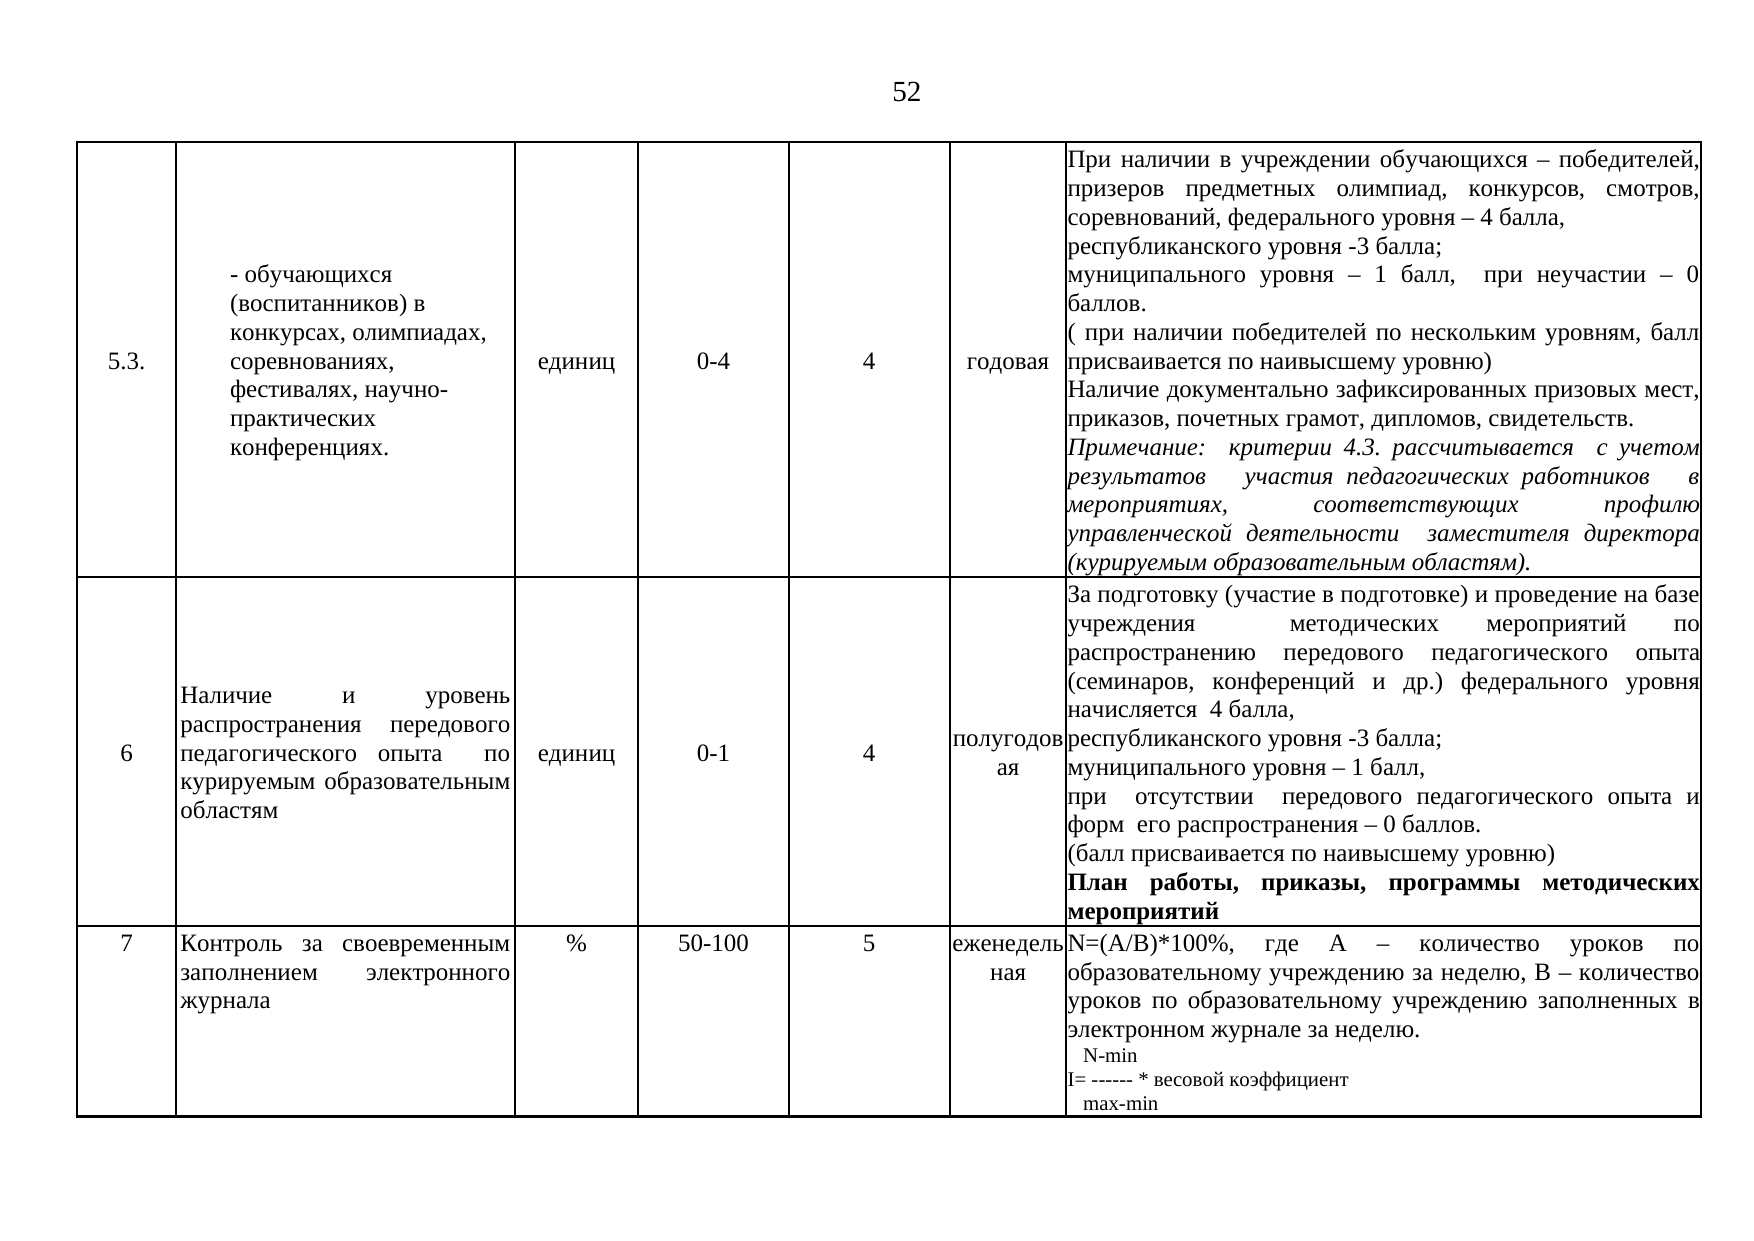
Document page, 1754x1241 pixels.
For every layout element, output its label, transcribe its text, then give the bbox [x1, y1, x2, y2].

table_cell 4 [790, 578, 949, 924]
table_cell единиц [516, 143, 637, 576]
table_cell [177, 927, 514, 1115]
table_cell За подготовку (участие в подготовке) и проведение на базе учреждения методических мероприятий по распространению передового педагогического опыта (семинаров, конференций и др.) федерального уровня начисляется 4 балла, республиканского уровня -3 балла; муниципального уровня – 1 балл, при отсутствии передового педагогического опыта и форм его распространения – 0 баллов. (балл присваивается по наивысшему уровню) План работы, приказы, программы методических мероприятий [1067, 578, 1700, 924]
table_cell 4 [790, 143, 949, 576]
table_cell еженедельная [951, 927, 1065, 1115]
table_cell Наличие и уровень распространения передового педагогического опыта по курируемым образовательным областям [177, 578, 514, 924]
table_cell полугодовая [951, 578, 1065, 924]
table_cell При наличии в учреждении обучающихся – победителей, призеров предметных олимпиад, конкурсов, смотров, соревнований, федерального уровня – 4 балла, республиканского уровня -3 балла; муниципального уровня – 1 балл, при неучастии – 0 баллов. ( при наличии победителей по нескольким уровням, балл присваивается по наивысшему уровню) Наличие документально зафиксированных призовых мест, приказов, почетных грамот, дипломов, свидетельств. Примечание: критерии 4.3. рассчитывается с учетом результатов участия педагогических работников в мероприятиях, соответствующих профилю управленческой деятельности заместителя директора (курируемым образовательным областям). [1067, 143, 1700, 576]
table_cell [1067, 927, 1700, 1115]
table_cell - обучающихся (воспитанников) в конкурсах, олимпиадах, соревнованиях, фестивалях, научно-практических конференциях. [177, 143, 514, 576]
table_cell 7 [78, 927, 175, 1115]
table_cell 5 [790, 927, 949, 1115]
table_cell 50-100 [639, 927, 788, 1115]
table_cell 5.3. [78, 143, 175, 576]
table_cell 0-1 [639, 578, 788, 924]
table_cell % [516, 927, 637, 1115]
table_cell единиц [516, 578, 637, 924]
table_cell 6 [78, 578, 175, 924]
table_cell годовая [951, 143, 1065, 576]
table_cell 0-4 [639, 143, 788, 576]
